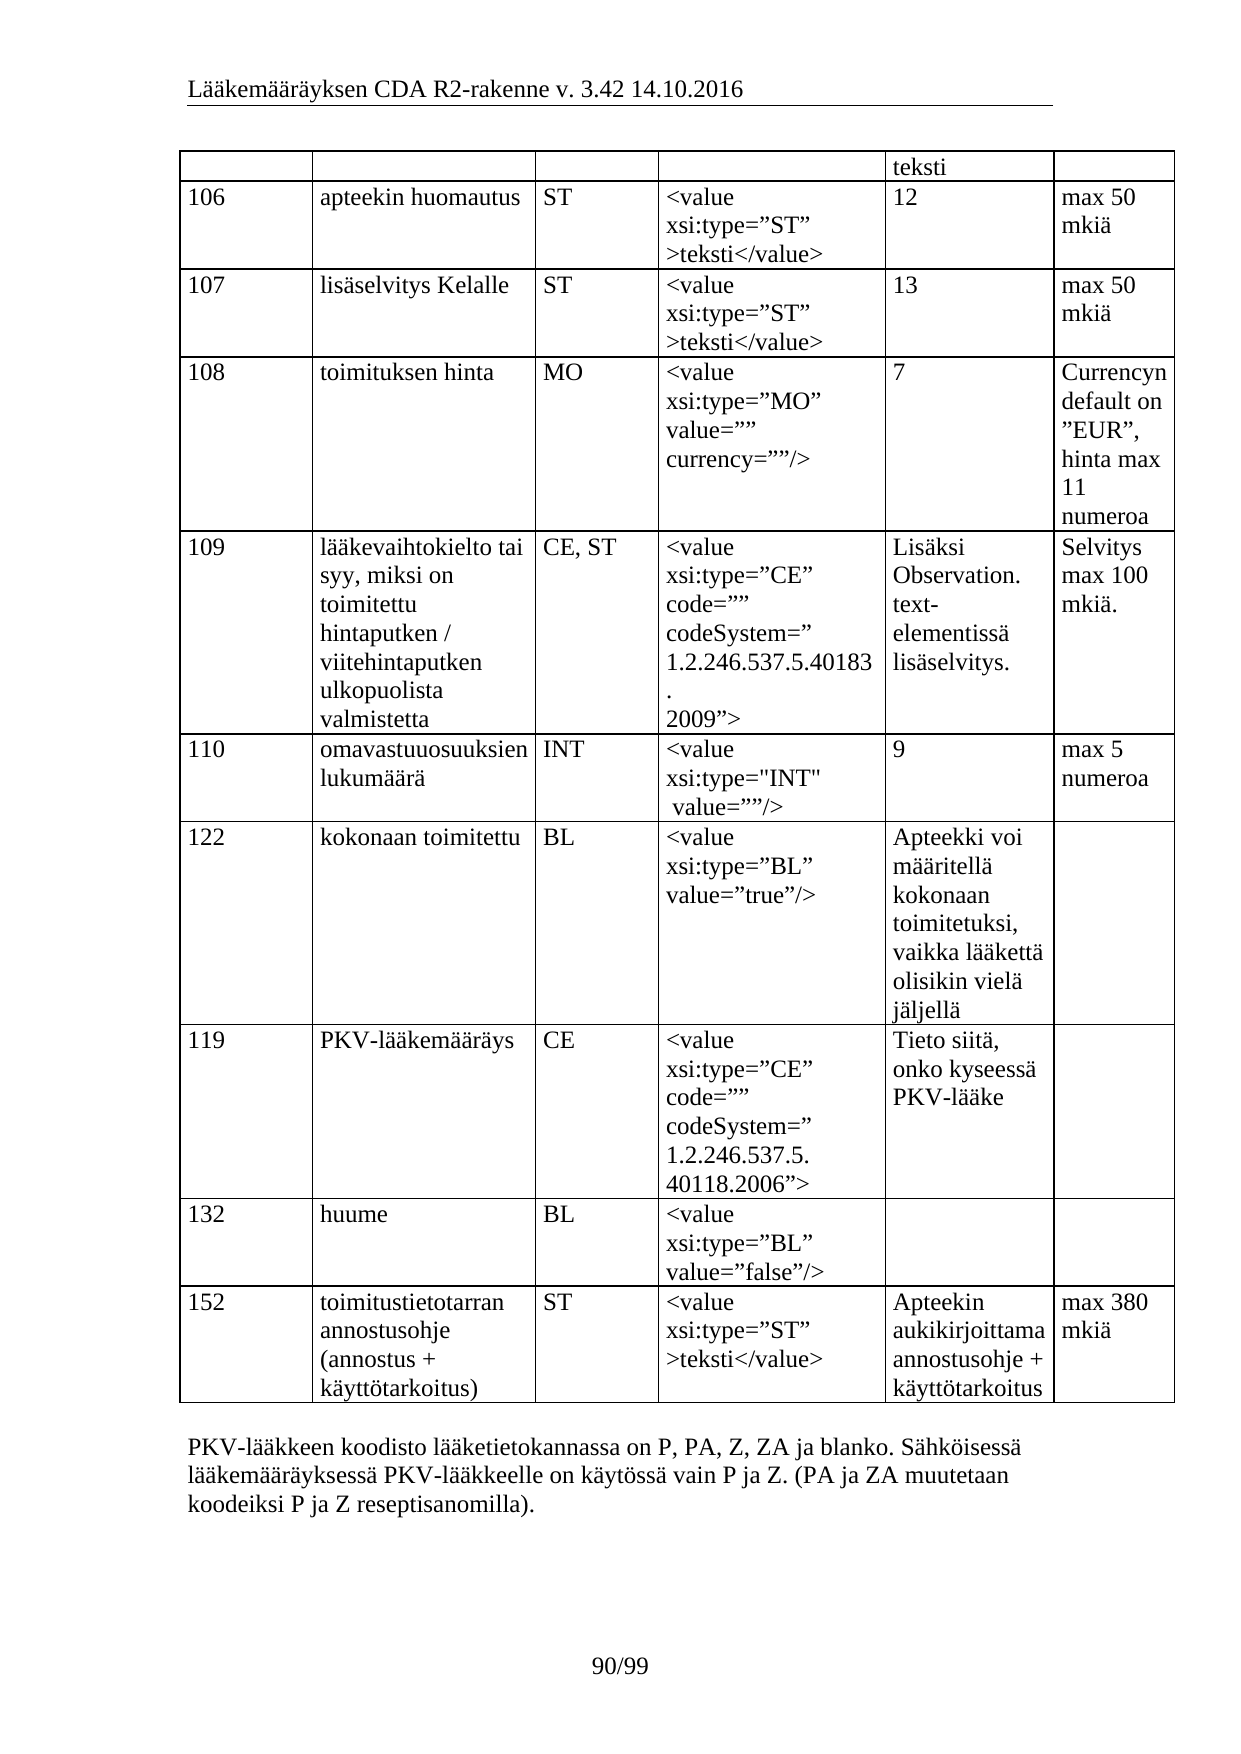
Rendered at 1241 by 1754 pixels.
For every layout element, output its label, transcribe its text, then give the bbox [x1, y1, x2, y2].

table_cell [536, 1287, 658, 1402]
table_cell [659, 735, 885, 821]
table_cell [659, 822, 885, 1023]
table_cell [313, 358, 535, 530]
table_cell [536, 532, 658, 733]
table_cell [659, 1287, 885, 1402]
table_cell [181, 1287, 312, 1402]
text PKV-lääkkeen koodisto lääketietokannassa on P, PA, Z, ZA ja blanko. Sähköisessä lääkemääräyksessä PKV-lääkkeelle on käytössä vain P ja Z. (PA ja ZA muutetaan koodeiksi P ja Z reseptisanomilla). [187, 1432, 1053, 1518]
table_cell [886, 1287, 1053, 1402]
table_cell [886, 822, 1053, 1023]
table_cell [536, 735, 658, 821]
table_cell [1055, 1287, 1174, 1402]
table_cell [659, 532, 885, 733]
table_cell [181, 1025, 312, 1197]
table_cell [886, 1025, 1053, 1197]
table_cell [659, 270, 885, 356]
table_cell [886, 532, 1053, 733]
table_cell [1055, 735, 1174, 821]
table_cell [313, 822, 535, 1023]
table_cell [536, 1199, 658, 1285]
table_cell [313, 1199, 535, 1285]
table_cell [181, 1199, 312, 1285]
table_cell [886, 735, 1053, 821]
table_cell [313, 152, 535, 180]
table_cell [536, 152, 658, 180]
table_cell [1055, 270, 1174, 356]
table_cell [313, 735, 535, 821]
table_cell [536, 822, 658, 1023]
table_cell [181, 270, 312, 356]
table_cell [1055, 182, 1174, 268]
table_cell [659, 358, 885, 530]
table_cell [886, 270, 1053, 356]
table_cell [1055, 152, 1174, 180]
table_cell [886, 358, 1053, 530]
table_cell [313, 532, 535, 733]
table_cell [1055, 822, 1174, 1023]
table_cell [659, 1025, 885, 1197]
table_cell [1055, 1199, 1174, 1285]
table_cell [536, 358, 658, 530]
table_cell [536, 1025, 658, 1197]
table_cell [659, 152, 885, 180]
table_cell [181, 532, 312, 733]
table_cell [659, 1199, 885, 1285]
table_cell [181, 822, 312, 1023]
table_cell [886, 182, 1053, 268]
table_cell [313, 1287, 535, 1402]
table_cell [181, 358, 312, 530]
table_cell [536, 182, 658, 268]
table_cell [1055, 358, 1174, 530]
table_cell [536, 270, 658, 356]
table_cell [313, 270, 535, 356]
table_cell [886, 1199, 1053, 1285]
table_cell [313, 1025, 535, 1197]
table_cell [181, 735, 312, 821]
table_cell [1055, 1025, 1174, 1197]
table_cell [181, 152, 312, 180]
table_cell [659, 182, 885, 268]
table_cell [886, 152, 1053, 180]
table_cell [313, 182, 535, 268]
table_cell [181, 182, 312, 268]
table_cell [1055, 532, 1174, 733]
